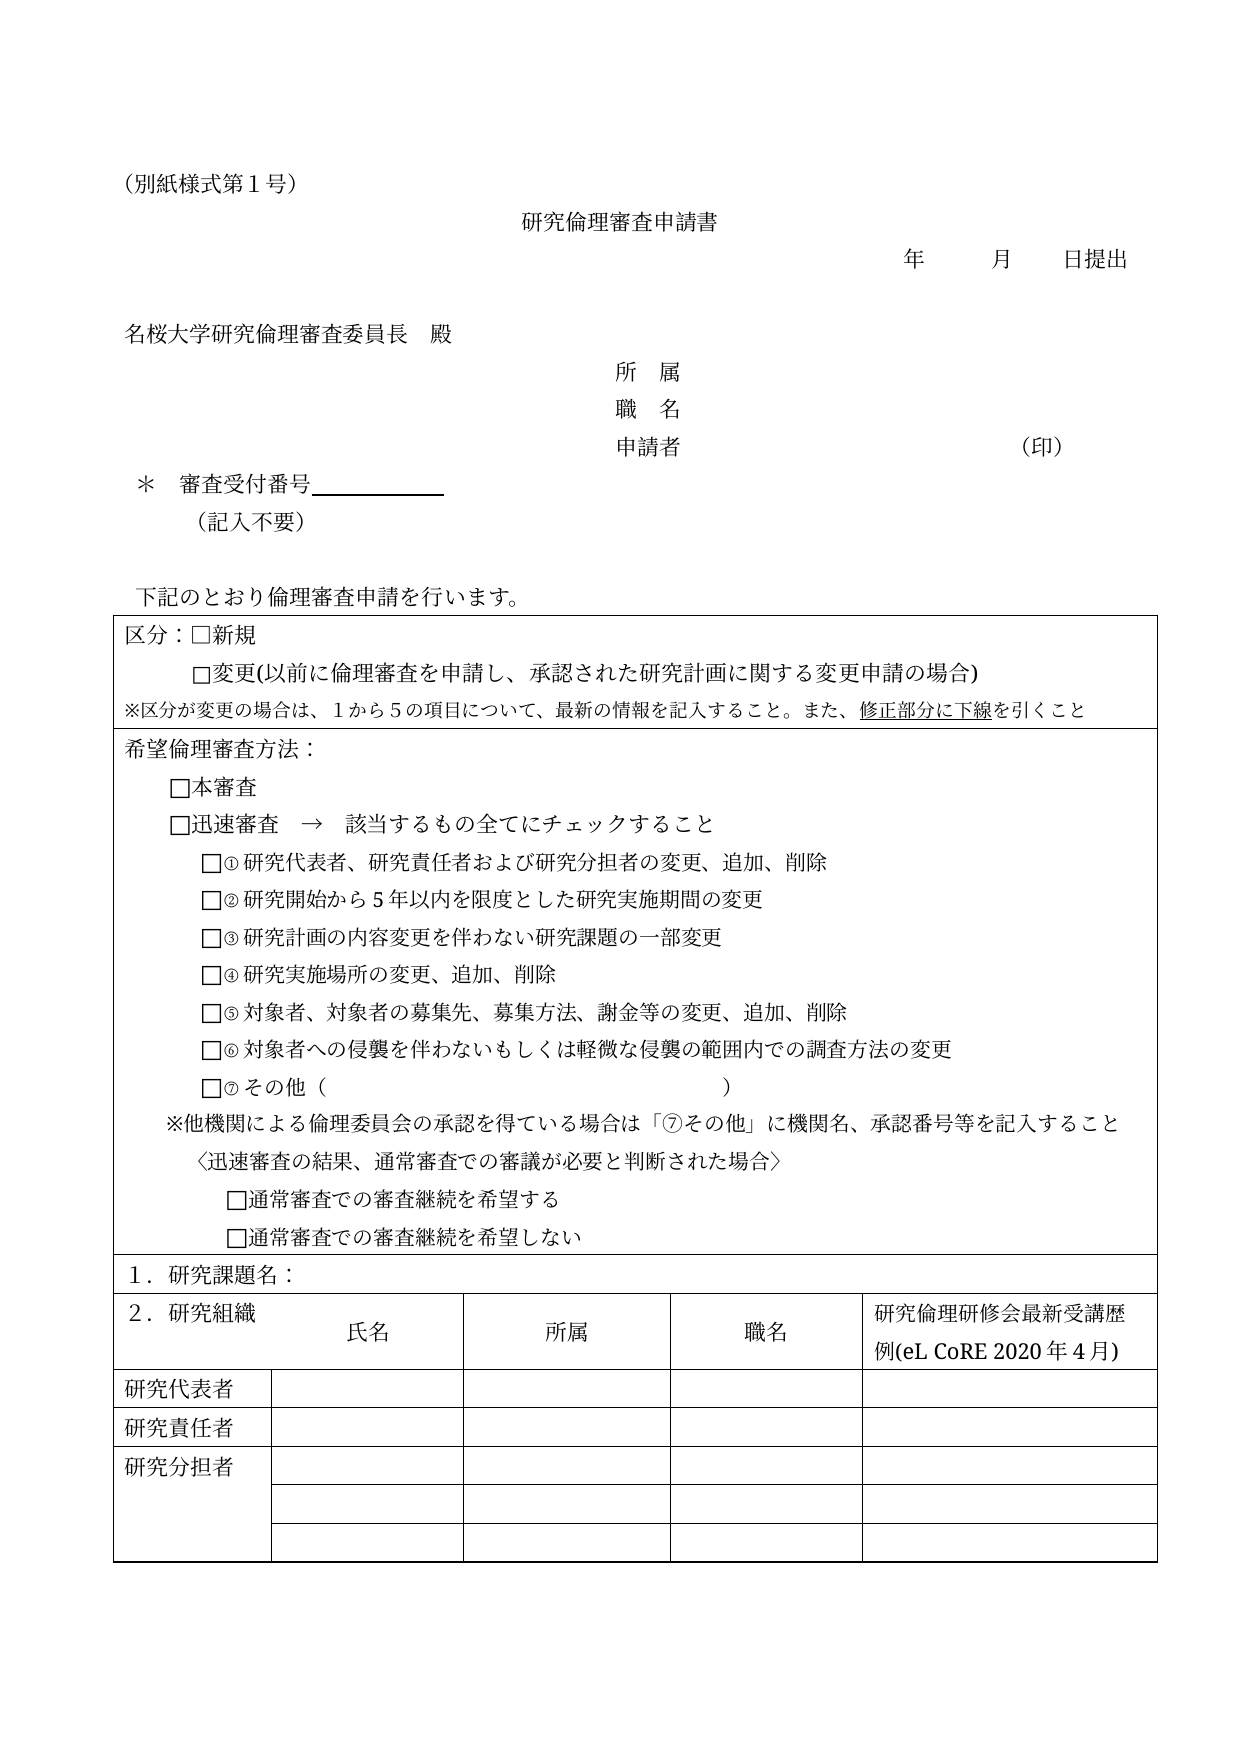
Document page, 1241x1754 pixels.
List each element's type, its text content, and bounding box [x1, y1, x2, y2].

table_cell [272, 1447, 463, 1484]
text ＊ 審査受付番号 [112, 464, 1128, 502]
table_cell [464, 1485, 670, 1523]
table_cell [464, 1447, 670, 1484]
text 申請者 （印） [616, 427, 1128, 464]
table_cell １．研究課題名： [114, 1255, 1157, 1293]
table_cell [863, 1485, 1157, 1523]
text 下記のとおり倫理審査申請を行います。 [112, 577, 1128, 614]
table_cell 研究責任者 [114, 1408, 271, 1446]
table_cell [671, 1408, 862, 1446]
table_cell [671, 1447, 862, 1484]
table_cell 氏名 [272, 1294, 463, 1369]
table_cell [863, 1447, 1157, 1484]
table_cell [272, 1524, 463, 1561]
table_cell [272, 1370, 463, 1407]
table_cell [464, 1524, 670, 1561]
table_cell [671, 1485, 862, 1523]
table_cell [671, 1370, 862, 1407]
table_cell 研究分担者 [114, 1447, 271, 1561]
text （別紙様式第１号） [112, 164, 1128, 202]
text 職 名 [616, 389, 1128, 427]
text （記入不要） [112, 502, 1128, 539]
table_cell [272, 1408, 463, 1446]
table_cell [671, 1524, 862, 1561]
table_cell 所属 [464, 1294, 670, 1369]
text 年 月 日提出 [112, 239, 1128, 277]
text 名桜大学研究倫理審査委員長 殿 [112, 314, 1128, 352]
table_cell 研究代表者 [114, 1370, 271, 1407]
table_cell [464, 1408, 670, 1446]
table_cell 希望倫理審査方法： □本審査 □迅速審査 → 該当するもの全てにチェックすること □①研究代表者、研究責任者および研究分担者の変更、追加、削除 □②研究開始から5年以内を限度とした研究実施期間の変更 □③研究計画の内容変更を伴わない研究課題の一部変更 □④研究実施場所の変更、追加、削除 □⑤対象者、対象者の募集先、募集方法、謝金等の変更、追加、削除 □⑥対象者への侵襲を伴わないもしくは軽微な侵襲の範囲内での調査方法の変更 □⑦その他（ ） ※他機関による倫理委員会の承認を得ている場合は「⑦その他」に機関名、承認番号等を記入すること 〈迅速審査の結果、通常審査での審議が必要と判断された場合〉 □通常審査での審査継続を希望する □通常審査での審査継続を希望しない [114, 729, 1157, 1254]
table_cell 研究倫理研修会最新受講歴 例(eL CoRE 2020年4月) [863, 1294, 1157, 1369]
table_cell [863, 1524, 1157, 1561]
text 研究倫理審査申請書 [112, 202, 1128, 239]
table_cell [863, 1408, 1157, 1446]
table_cell ２．研究組織 [114, 1294, 272, 1369]
table_cell [863, 1370, 1157, 1407]
table_cell [464, 1370, 670, 1407]
table_cell [272, 1485, 463, 1523]
table_header 区分：□新規 □変更(以前に倫理審査を申請し、承認された研究計画に関する変更申請の場合) ※区分が変更の場合は、１から５の項目について、最新の情報を記入すること。また、修正部分に下線を引くこと [114, 616, 1157, 728]
text 所 属 [616, 352, 1128, 389]
table_cell 職名 [671, 1294, 862, 1369]
